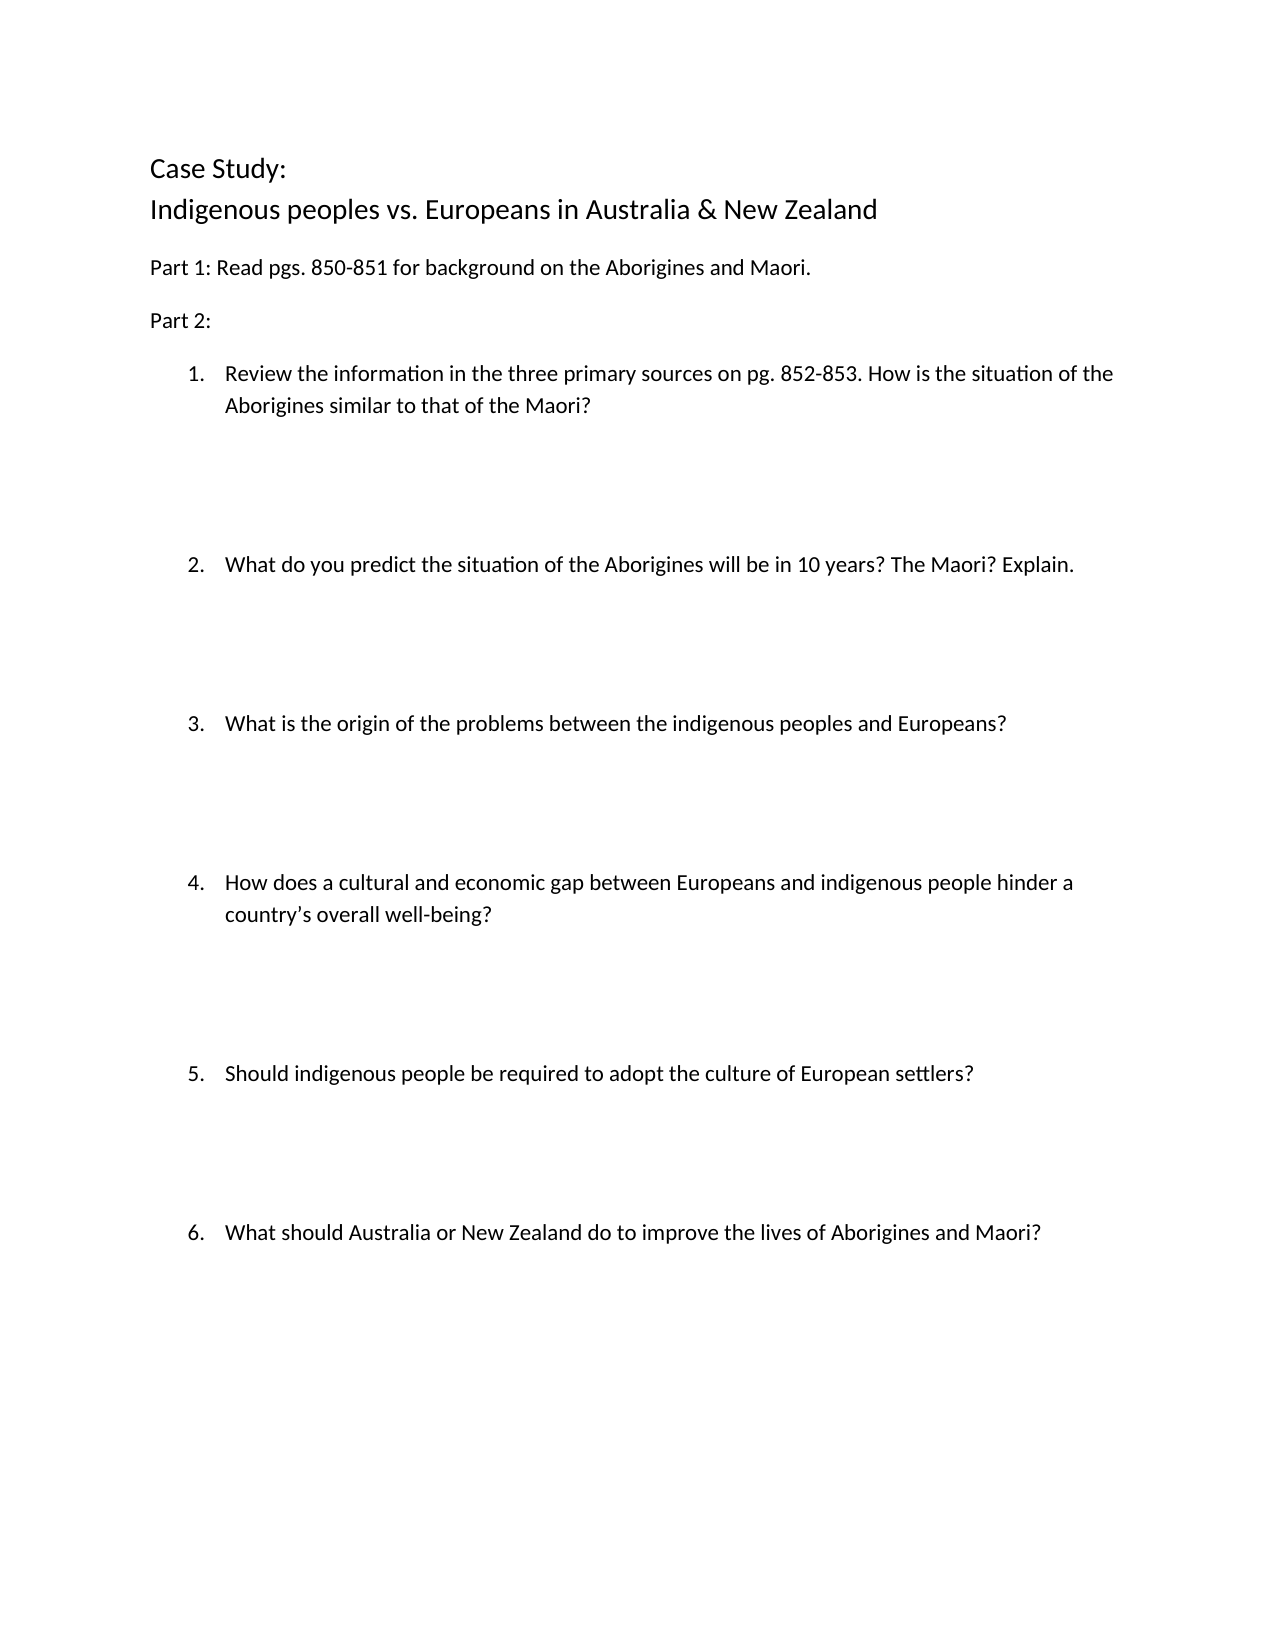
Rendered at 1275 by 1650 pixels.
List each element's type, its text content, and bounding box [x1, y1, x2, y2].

list Should indigenous people be required to adopt the culture of European settlers? [187, 1059, 1125, 1087]
text Part 1: Read pgs. 850-851 for background on the Aborigines and Maori. [150, 253, 1125, 281]
list What should Australia or New Zealand do to improve the lives of Aborigines and Maori? [187, 1218, 1125, 1246]
list What do you predict the situation of the Aborigines will be in 10 years? The Maori? Explain. [187, 550, 1125, 578]
text Part 2: [150, 306, 1125, 334]
list Review the information in the three primary sources on pg. 852-853. How is the situation of the Aborigines similar to that of the Maori? [187, 359, 1125, 419]
text Case Study: Indigenous peoples vs. Europeans in Australia & New Zealand [150, 150, 1125, 227]
list What is the origin of the problems between the indigenous peoples and Europeans? [187, 709, 1125, 737]
list How does a cultural and economic gap between Europeans and indigenous people hinder a country’s overall well-being? [187, 868, 1125, 928]
